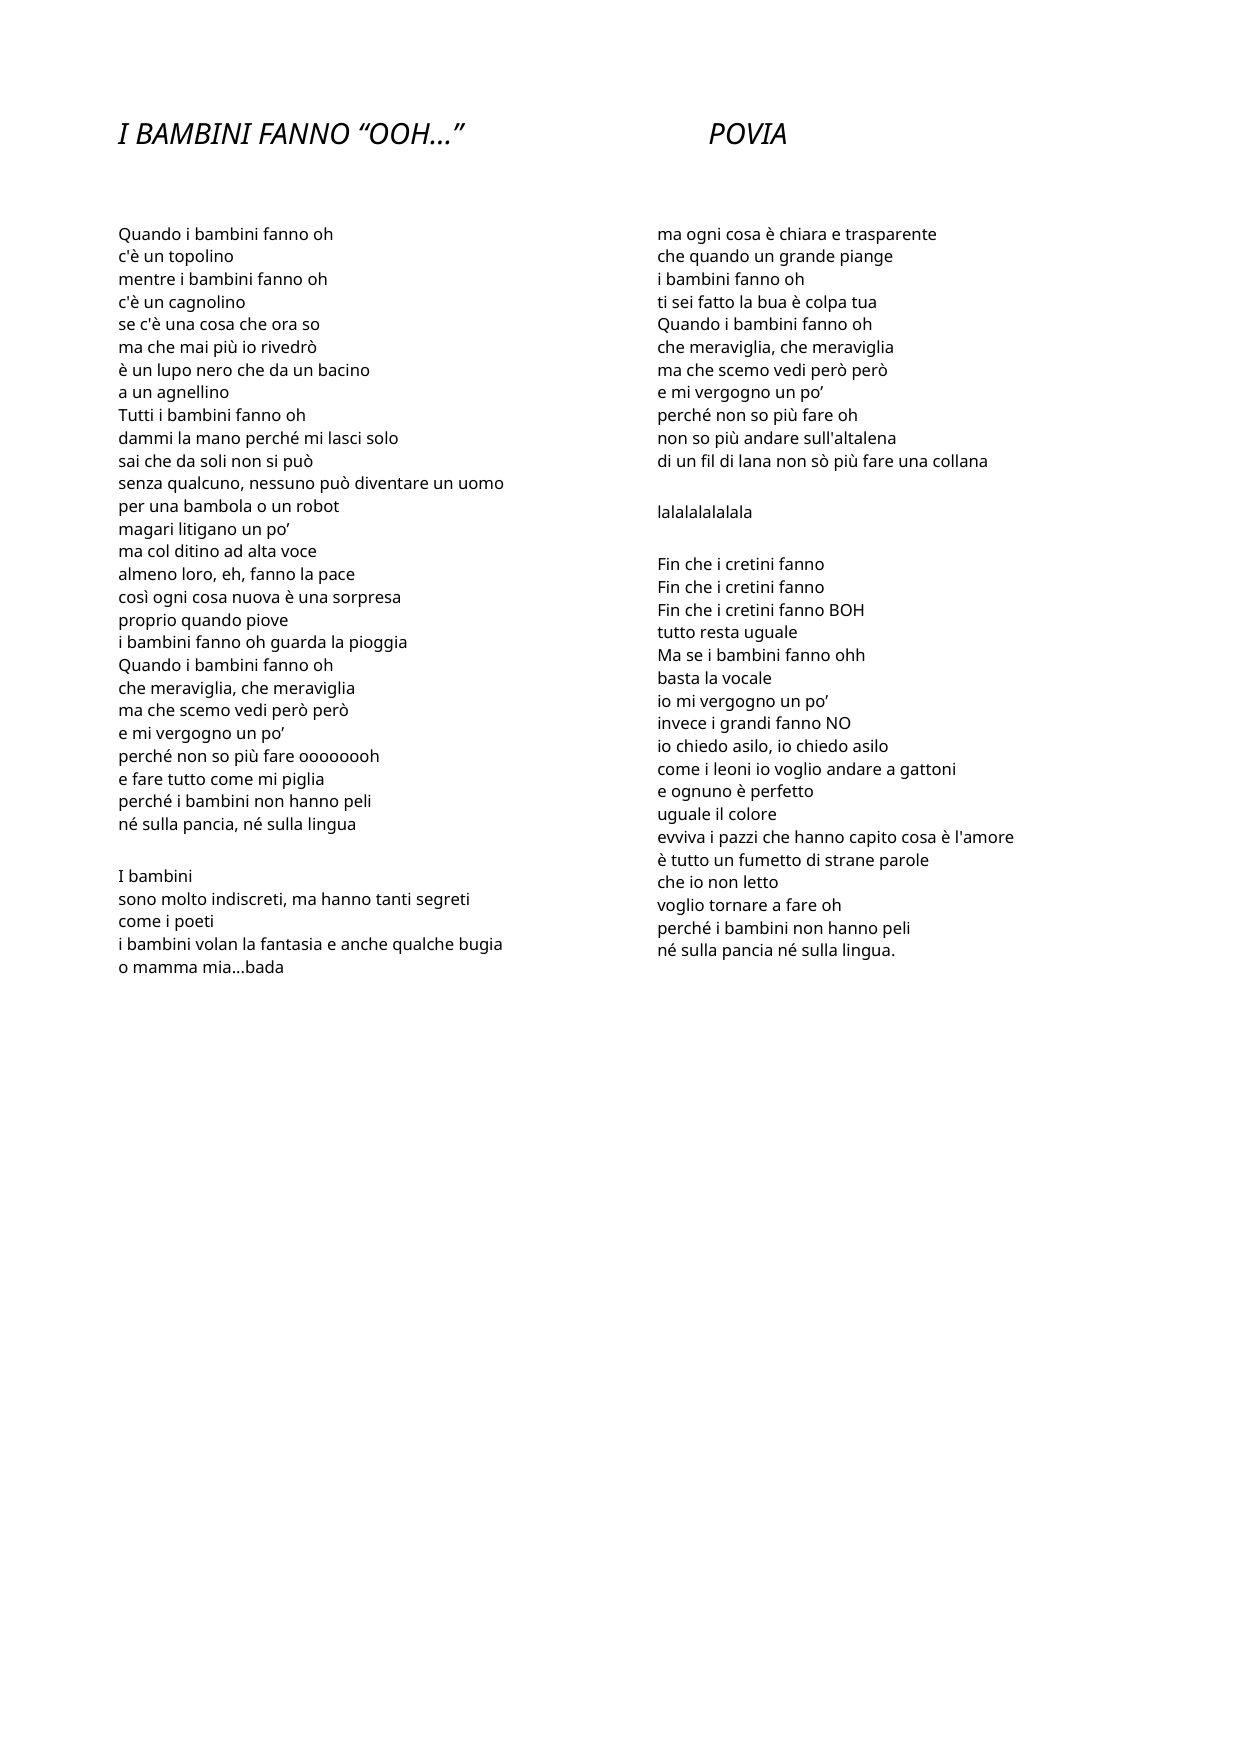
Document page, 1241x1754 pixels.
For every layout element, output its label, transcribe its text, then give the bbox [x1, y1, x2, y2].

text lalalalalalala [657, 501, 1122, 524]
text I BAMBINI FANNO “OOH…” POVIA [118, 113, 1122, 153]
text I bambini sono molto indiscreti, ma hanno tanti segreti come i poeti i bambini volan la fantasia e anche qualche bugia o mamma mia...bada ma ogni cosa è chiara e trasparente che quando un grande piange i bambini fanno oh ti sei fatto la bua è colpa tua Quando i bambini fanno oh che meraviglia, che meraviglia ma che scemo vedi però però e mi vergogno un po’ perché non so più fare oh non so più andare sull'altalena di un fil di lana non sò più fare una collana [657, 222, 1122, 472]
text I bambini sono molto indiscreti, ma hanno tanti segreti come i poeti i bambini volan la fantasia e anche qualche bugia o mamma mia...bada ma ogni cosa è chiara e trasparente che quando un grande piange i bambini fanno oh ti sei fatto la bua è colpa tua Quando i bambini fanno oh che meraviglia, che meraviglia ma che scemo vedi però però e mi vergogno un po’ perché non so più fare oh non so più andare sull'altalena di un fil di lana non sò più fare una collana [118, 864, 583, 978]
text Quando i bambini fanno oh c'è un topolino mentre i bambini fanno oh c'è un cagnolino se c'è una cosa che ora so ma che mai più io rivedrò è un lupo nero che da un bacino a un agnellino Tutti i bambini fanno oh dammi la mano perché mi lasci solo sai che da soli non si può senza qualcuno, nessuno può diventare un uomo per una bambola o un robot magari litigano un po’ ma col ditino ad alta voce almeno loro, eh, fanno la pace così ogni cosa nuova è una sorpresa proprio quando piove i bambini fanno oh guarda la pioggia Quando i bambini fanno oh che meraviglia, che meraviglia ma che scemo vedi però però e mi vergogno un po’ perché non so più fare oooooooh e fare tutto come mi piglia perché i bambini non hanno peli né sulla pancia, né sulla lingua [118, 222, 583, 835]
text Fin che i cretini fanno Fin che i cretini fanno Fin che i cretini fanno BOH tutto resta uguale Ma se i bambini fanno ohh basta la vocale io mi vergogno un po’ invece i grandi fanno NO io chiedo asilo, io chiedo asilo come i leoni io voglio andare a gattoni e ognuno è perfetto uguale il colore evviva i pazzi che hanno capito cosa è l'amore è tutto un fumetto di strane parole che io non letto voglio tornare a fare oh perché i bambini non hanno peli né sulla pancia né sulla lingua. [657, 553, 1122, 962]
